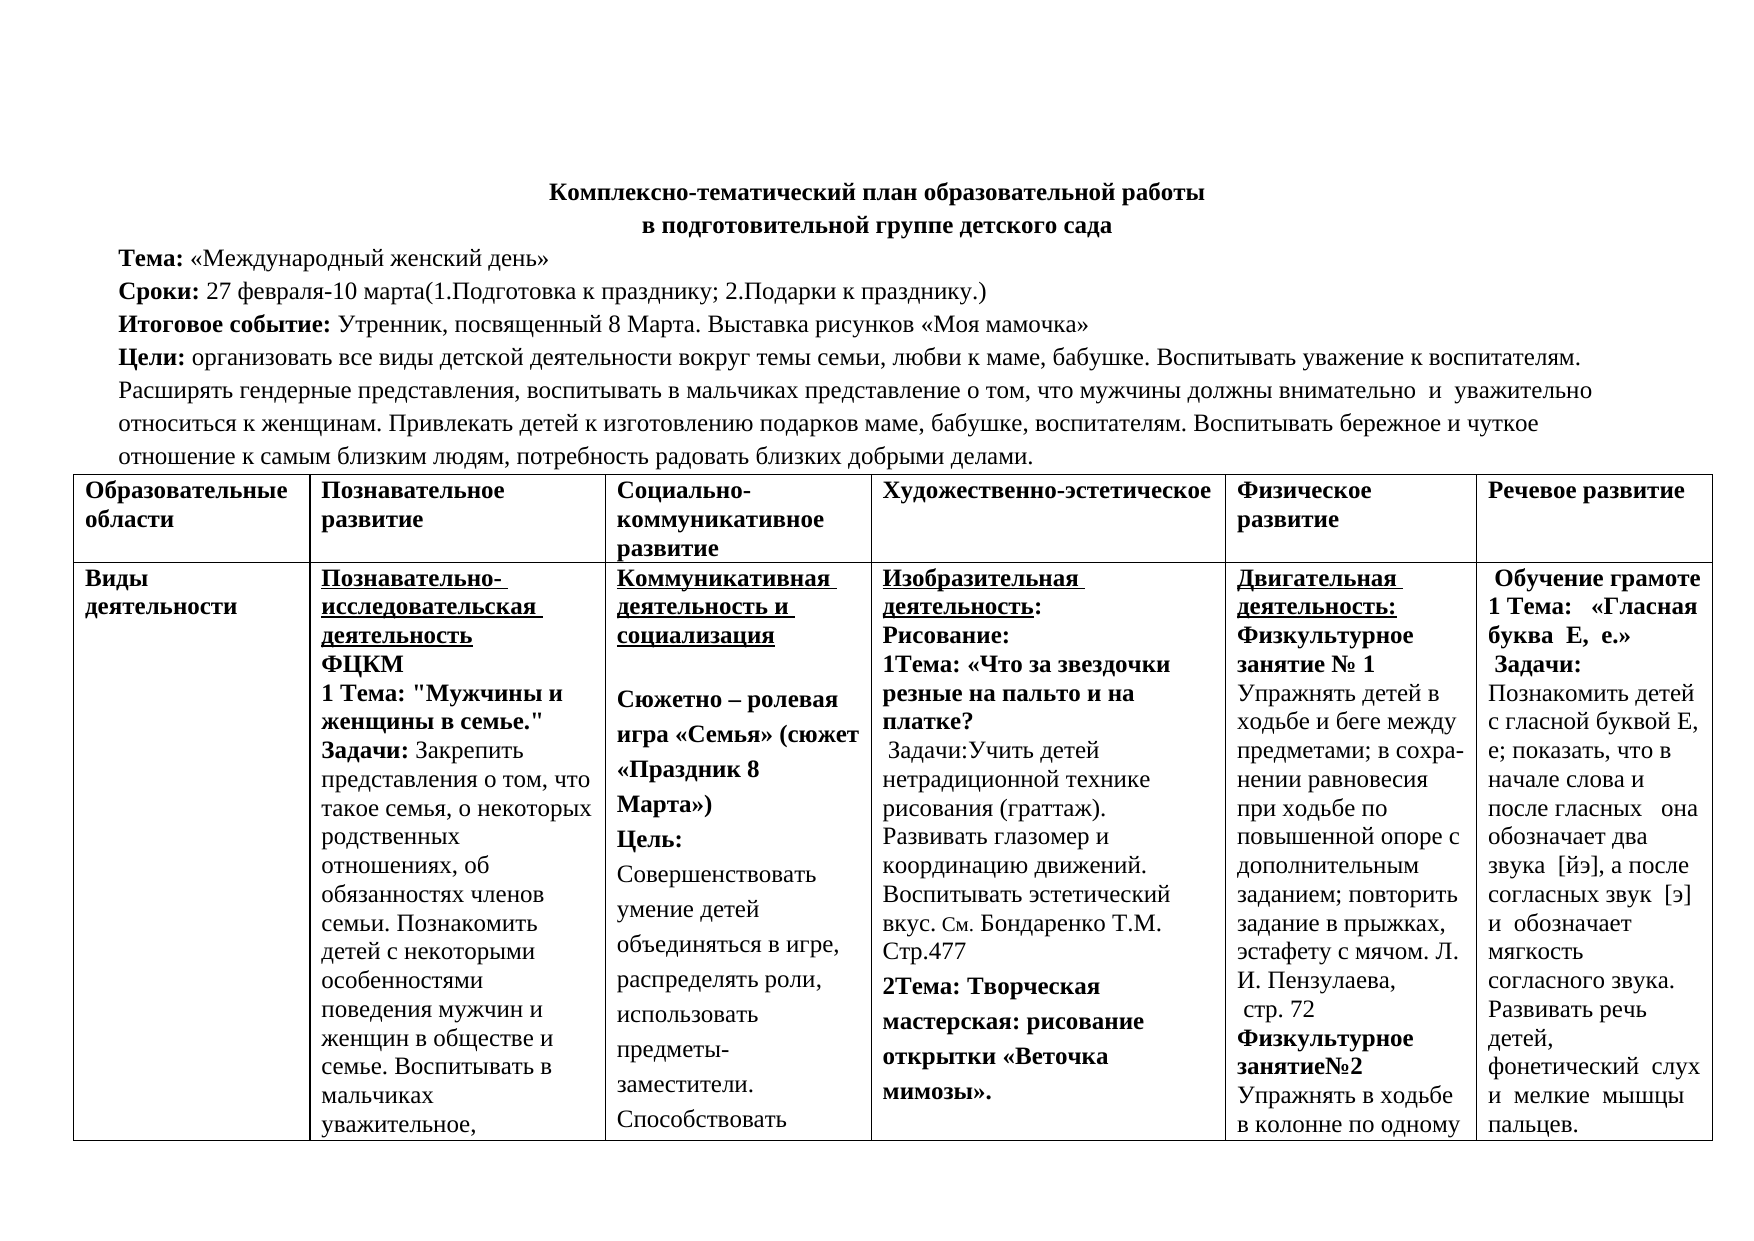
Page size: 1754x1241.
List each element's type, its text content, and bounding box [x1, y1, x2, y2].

table_header Образовательные области [74, 475, 309, 562]
text Тема: «Международный женский день» [118, 243, 1636, 272]
table_cell Виды деятельности [74, 563, 309, 1140]
table_header Художественно-эстетическое [872, 475, 1225, 562]
table_header Речевое развитие [1477, 475, 1712, 562]
table_header Познавательное развитие [311, 475, 605, 562]
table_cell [1226, 563, 1476, 1140]
text Сроки: 27 февраля-10 марта(1.Подготовка к празднику; 2.Подарки к празднику.) [118, 276, 1636, 305]
text Комплексно-тематический план образовательной работы [118, 177, 1636, 206]
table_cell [872, 563, 1225, 1140]
table_header Социально-коммуникативное развитие [606, 475, 871, 562]
text Итоговое событие: Утренник, посвященный 8 Марта. Выставка рисунков «Моя мамочка» [118, 309, 1636, 338]
text Цели: организовать все виды детской деятельности вокруг темы семьи, любви к маме, бабушке. Воспитывать уважение к воспитателям. Расширять гендерные представления, воспитывать в мальчиках представление о том, что мужчины должны внимательно и уважительно относиться к женщинам. Привлекать детей к изготовлению подарков маме, бабушке, воспитателям. Воспитывать бережное и чуткое отношение к самым близким людям, потребность радовать близких добрыми делами. [118, 342, 1636, 470]
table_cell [606, 563, 871, 1140]
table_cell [1477, 563, 1712, 1140]
table_header Физическое развитие [1226, 475, 1476, 562]
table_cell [311, 563, 605, 1140]
text в подготовительной группе детского сада [118, 210, 1636, 239]
